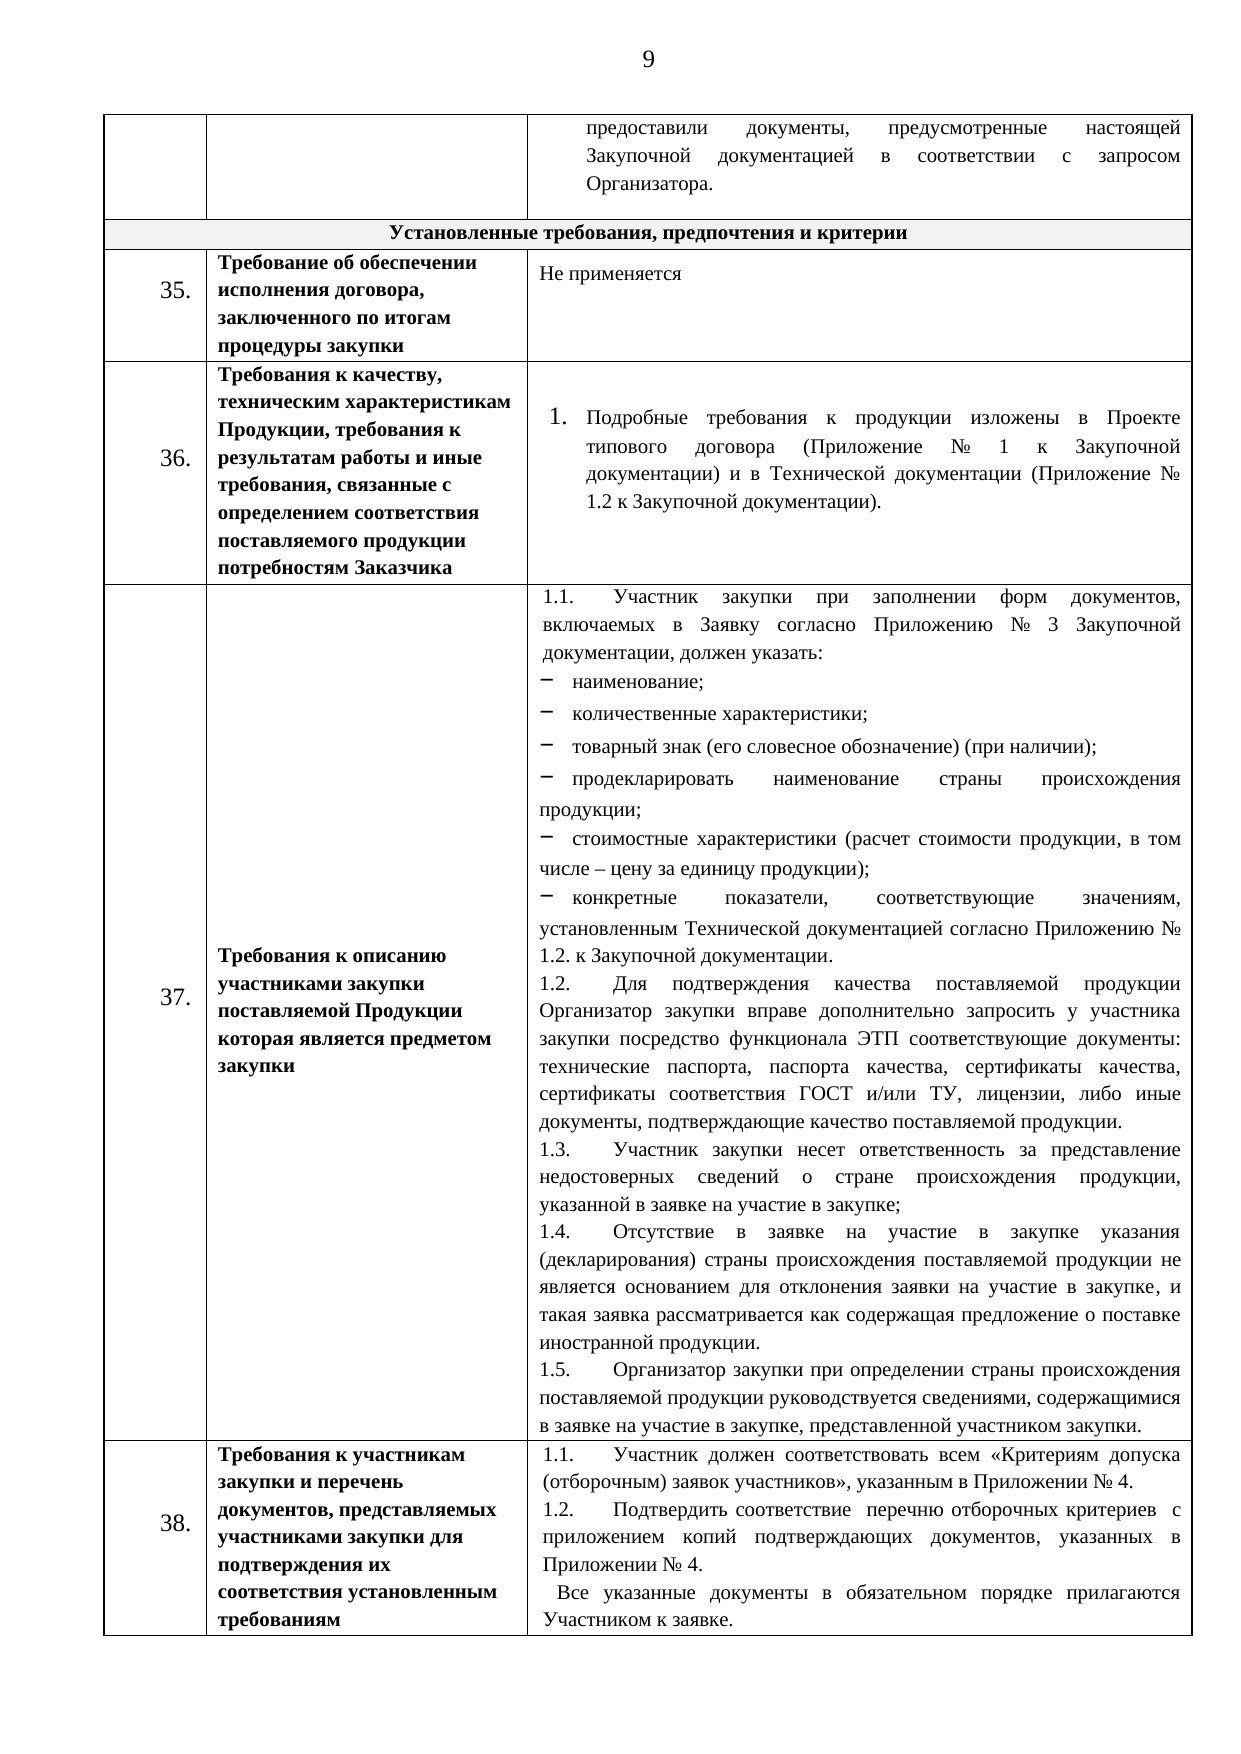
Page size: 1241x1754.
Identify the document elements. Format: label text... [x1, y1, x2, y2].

table_cell [105, 250, 206, 361]
table_cell [105, 585, 206, 1440]
table_cell [105, 362, 206, 583]
table_cell Подробные требования к продукции изложены в Проекте типового договора (Приложение № 1 к Закупочной документации) и в Технической документации (Приложение № 1.2 к Закупочной документации). [528, 362, 1191, 583]
table_cell Требование об обеспечении исполнения договора, заключенного по итогам процедуры закупки [207, 250, 527, 361]
table_cell Требования к качеству, техническим характеристикам Продукции, требования к результатам работы и иные требования, связанные с определением соответствия поставляемого продукции потребностям Заказчика [207, 362, 527, 583]
table_cell Требования к участникам закупки и перечень документов, представляемых участниками закупки для подтверждения их соответствия установленным требованиям [207, 1441, 527, 1635]
table_cell Установленные требования, предпочтения и критерии [105, 220, 1191, 249]
table_cell Не применяется [528, 250, 1191, 361]
table_cell [105, 1441, 206, 1635]
table_cell Участник должен соответствовать всем «Критериям допуска (отборочным) заявок участников», указанным в Приложении № 4. Подтвердить соответствие перечню отборочных критериев с приложением копий подтверждающих документов, указанных в Приложении № 4. Все указанные документы в обязательном порядке прилагаются Участником к заявке. [528, 1441, 1191, 1635]
table_cell [105, 115, 206, 219]
table_cell Требования к описанию участниками закупки поставляемой Продукции которая является предметом закупки [207, 585, 527, 1440]
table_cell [207, 115, 527, 219]
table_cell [528, 115, 1191, 219]
table_cell Участник закупки при заполнении форм документов, включаемых в Заявку согласно Приложению № 3 Закупочной документации, должен указать: наименование; количественные характеристики; товарный знак (его словесное обозначение) (при наличии); продекларировать наименование страны происхождения продукции; стоимостные характеристики (расчет стоимости продукции, в том числе – цену за единицу продукции); конкретные показатели, соответствующие значениям, установленным Технической документацией согласно Приложению № 1.2. к Закупочной документации. Для подтверждения качества поставляемой продукции Организатор закупки вправе дополнительно запросить у участника закупки посредство функционала ЭТП соответствующие документы: технические паспорта, паспорта качества, сертификаты качества, сертификаты соответствия ГОСТ и/или ТУ, лицензии, либо иные документы, подтверждающие качество поставляемой продукции. Участник закупки несет ответственность за представление недостоверных сведений о стране происхождения продукции, указанной в заявке на участие в закупке; Отсутствие в заявке на участие в закупке указания (декларирования) страны происхождения поставляемой продукции не является основанием для отклонения заявки на участие в закупке, и такая заявка рассматривается как содержащая предложение о поставке иностранной продукции. Организатор закупки при определении страны происхождения поставляемой продукции руководствуется сведениями, содержащимися в заявке на участие в закупке, представленной участником закупки. [528, 585, 1191, 1440]
